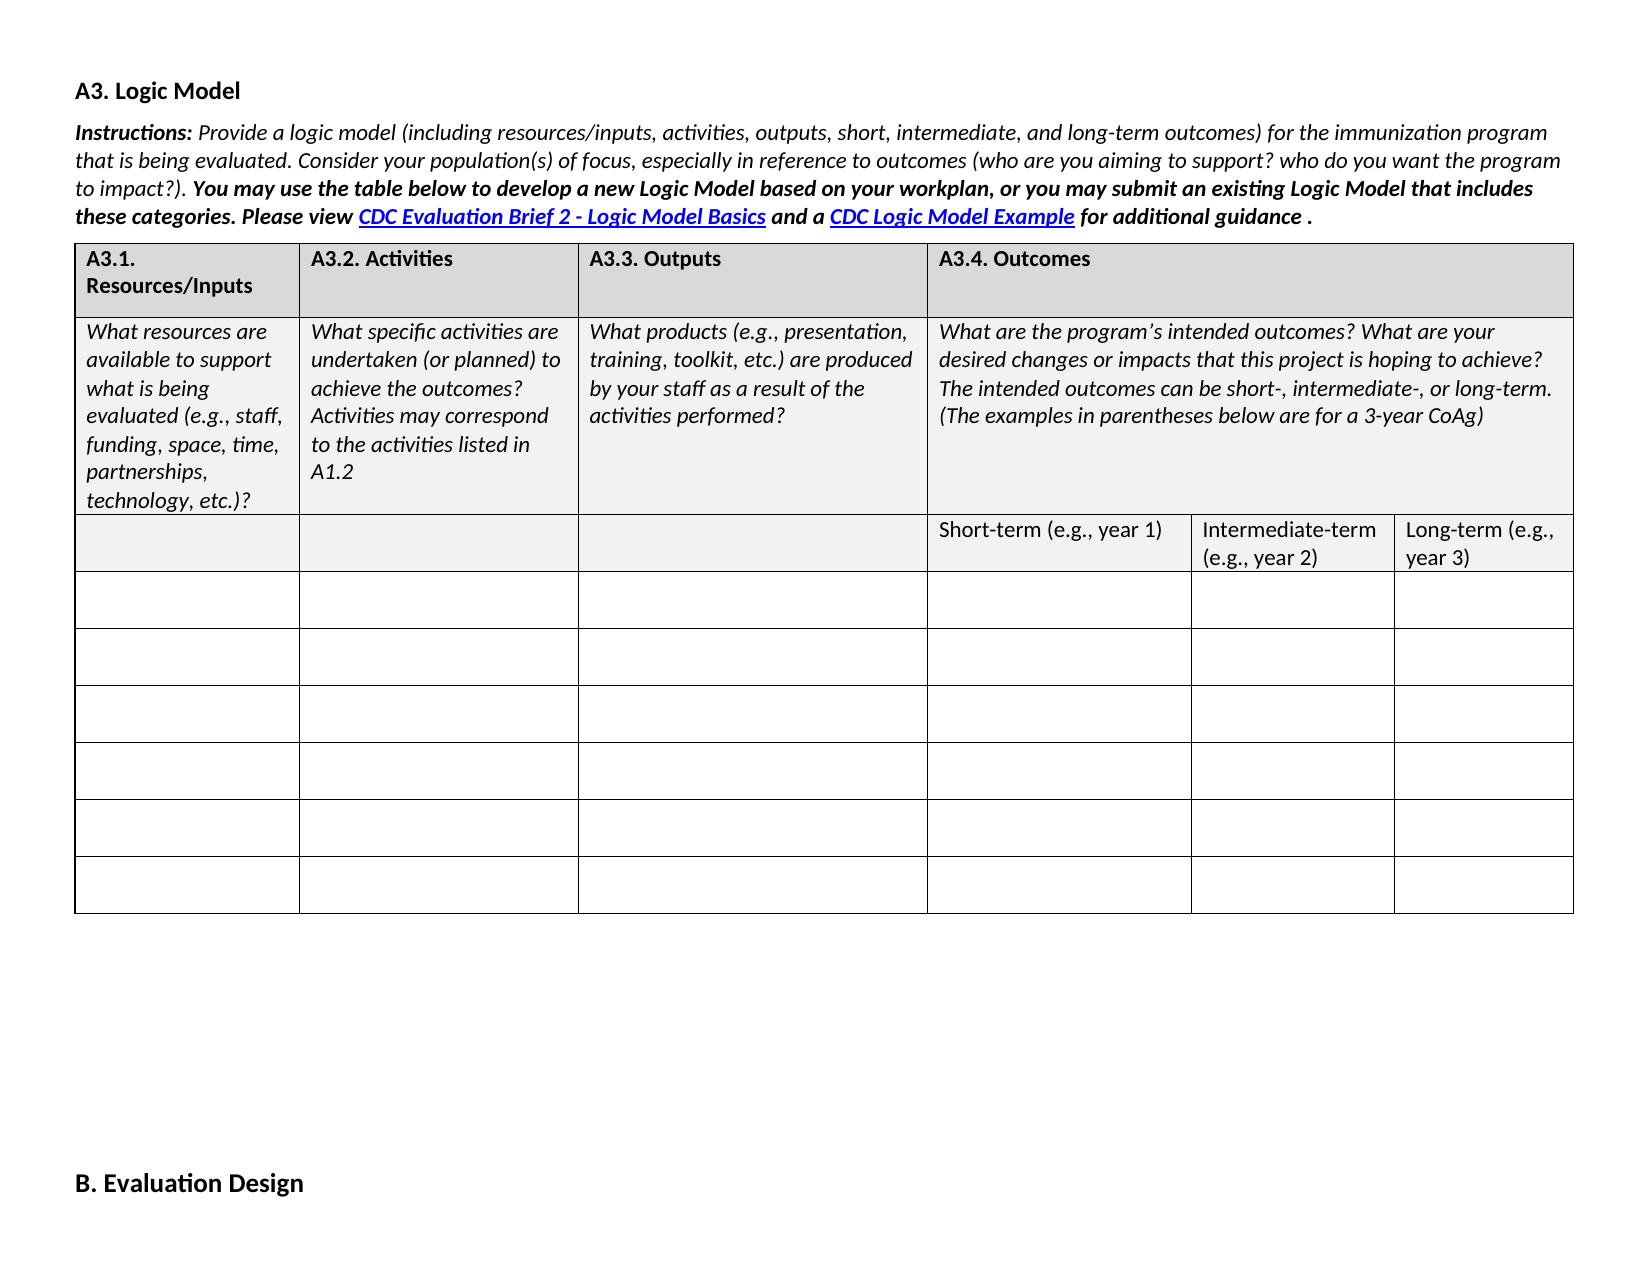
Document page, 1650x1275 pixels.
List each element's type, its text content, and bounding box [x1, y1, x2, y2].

table_cell [300, 572, 578, 628]
table_cell [76, 800, 299, 856]
table_cell [579, 857, 927, 913]
table_cell [300, 800, 578, 856]
table_cell Short-term (e.g., year 1) [928, 515, 1191, 571]
table_cell [579, 572, 927, 628]
table_cell [76, 686, 299, 742]
table_cell What specific activities are undertaken (or planned) to achieve the outcomes? Activities may correspond to the activities listed in A1.2 [300, 318, 578, 514]
table_cell [579, 800, 927, 856]
table_cell [300, 743, 578, 799]
table_cell [579, 743, 927, 799]
table_cell [928, 857, 1191, 913]
table_cell [579, 515, 927, 571]
table_cell [928, 572, 1191, 628]
table_header A3.2. Activities [300, 244, 578, 317]
table_cell Long-term (e.g., year 3) [1395, 515, 1573, 571]
table_cell [1192, 572, 1394, 628]
table_cell [1395, 800, 1573, 856]
table_cell [928, 743, 1191, 799]
text A3. Logic Model [75, 75, 1575, 106]
table_cell [76, 629, 299, 685]
table_cell [1395, 629, 1573, 685]
table_cell [76, 572, 299, 628]
table_cell [1192, 857, 1394, 913]
table_header A3.4. Outcomes [928, 244, 1573, 317]
table_cell What products (e.g., presentation, training, toolkit, etc.) are produced by your staff as a result of the activities performed? [579, 318, 927, 514]
table_cell [1192, 686, 1394, 742]
table_cell [928, 686, 1191, 742]
table_cell [928, 629, 1191, 685]
table_cell [300, 857, 578, 913]
table_cell [1192, 800, 1394, 856]
table_header A3.1. Resources/Inputs [76, 244, 299, 317]
table_cell What resources are available to support what is being evaluated (e.g., staff, funding, space, time, partnerships, technology, etc.)? [76, 318, 299, 514]
table_cell [579, 629, 927, 685]
text Instructions: Provide a logic model (including resources/inputs, activities, outputs, short, intermediate, and long-term outcomes) for the immunization program that is being evaluated. Consider your population(s) of focus, especially in reference to outcomes (who are you aiming to support? who do you want the program to impact?). You may use the table below to develop a new Logic Model based on your workplan, or you may submit an existing Logic Model that includes these categories. Please view CDC Evaluation Brief 2 - Logic Model Basics and a CDC Logic Model Example for additional guidance . [75, 118, 1575, 230]
table_cell Intermediate-term (e.g., year 2) [1192, 515, 1394, 571]
table_cell [76, 857, 299, 913]
table_cell [76, 743, 299, 799]
table_cell [76, 515, 299, 571]
table_cell [300, 515, 578, 571]
table_cell [579, 686, 927, 742]
table_cell What are the program’s intended outcomes? What are your desired changes or impacts that this project is hoping to achieve? The intended outcomes can be short-, intermediate-, or long-term. (The examples in parentheses below are for a 3-year CoAg) [928, 318, 1573, 514]
table_cell [1395, 572, 1573, 628]
table_cell [300, 629, 578, 685]
table_cell [1395, 857, 1573, 913]
text B. Evaluation Design [75, 1167, 1575, 1199]
table_cell [1192, 629, 1394, 685]
table_cell [1395, 743, 1573, 799]
table_cell [300, 686, 578, 742]
table_cell [1395, 686, 1573, 742]
table_cell [1192, 743, 1394, 799]
table_cell [928, 800, 1191, 856]
table_header A3.3. Outputs [579, 244, 927, 317]
